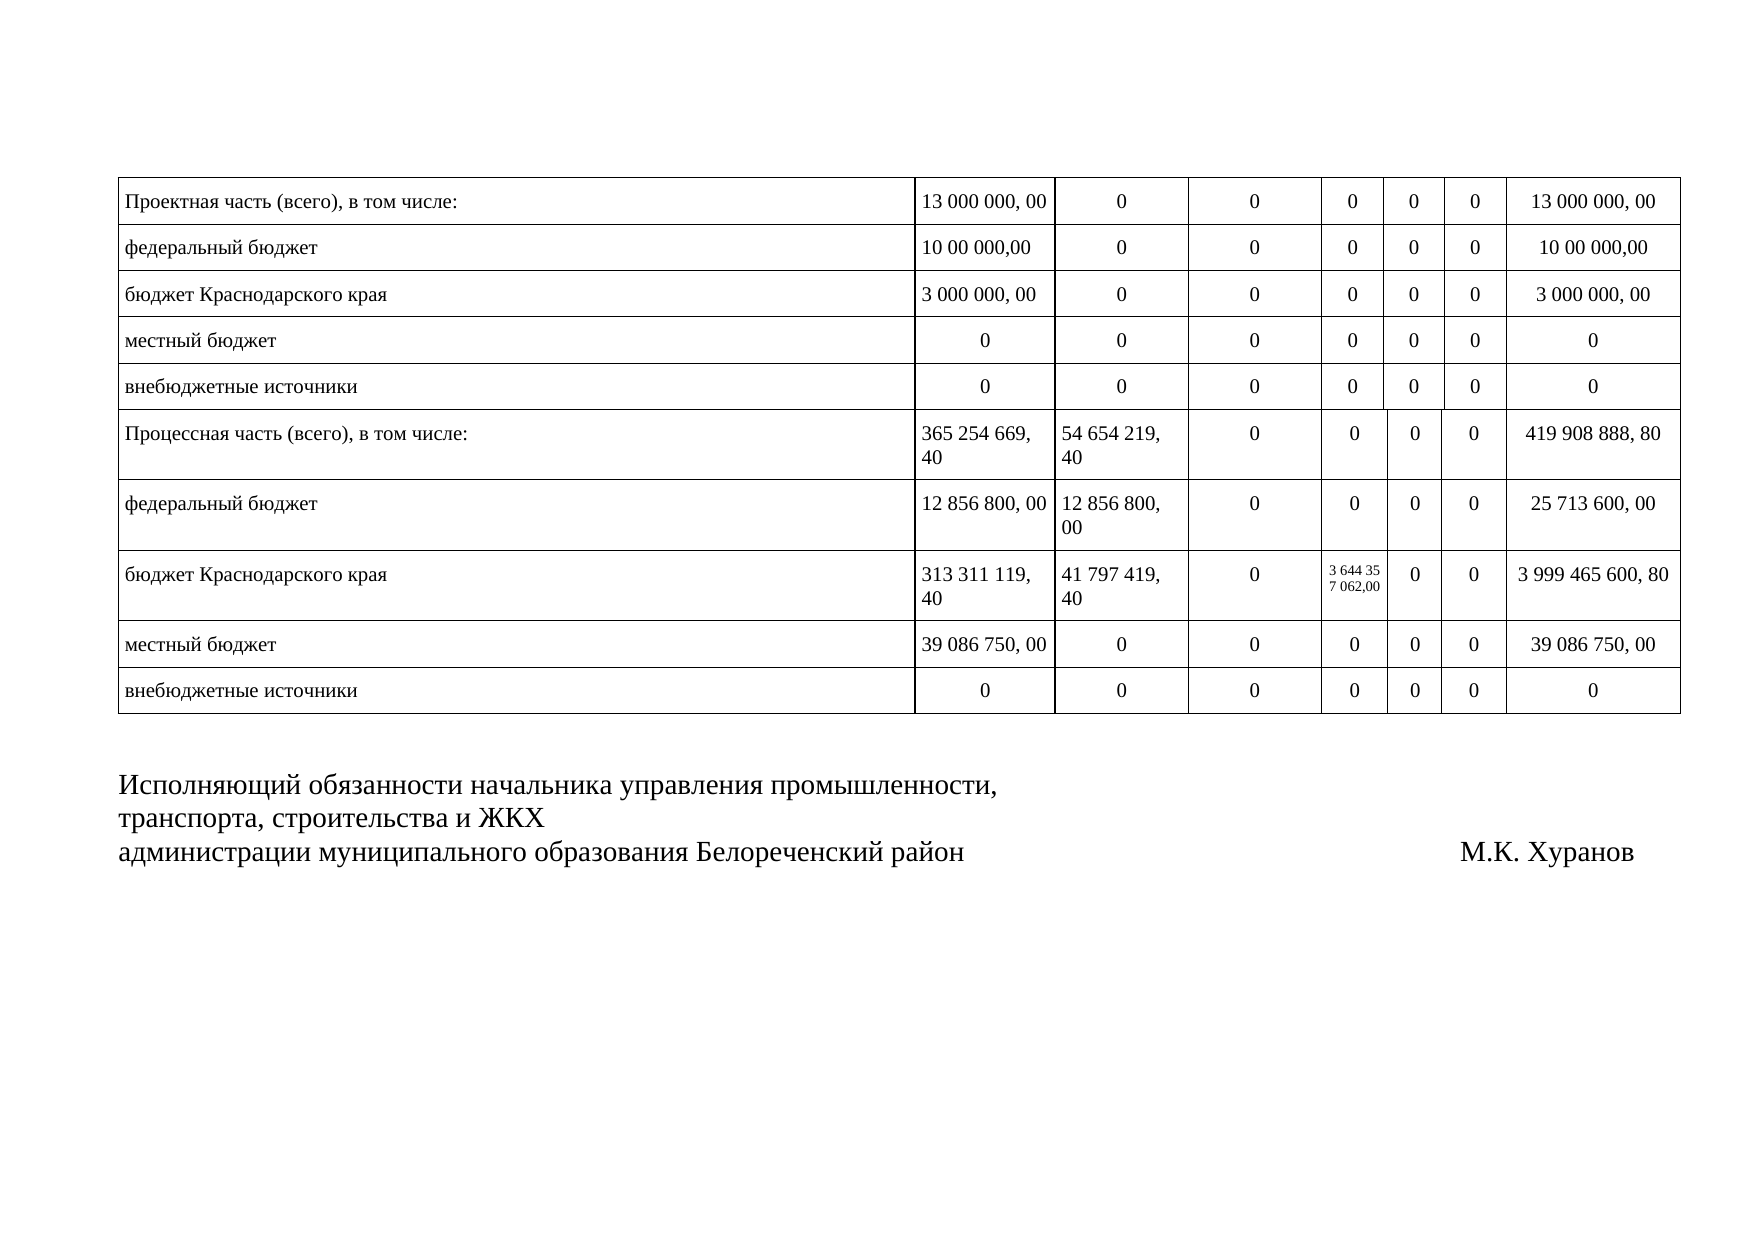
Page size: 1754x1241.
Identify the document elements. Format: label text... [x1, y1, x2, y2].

table_cell 0 [1384, 225, 1444, 270]
table_cell 0 [1507, 317, 1680, 363]
table_cell 13 000 000, 00 [916, 178, 1054, 223]
table_cell 0 [1445, 271, 1506, 316]
table_cell бюджет Краснодарского края [119, 271, 914, 316]
table_cell 10 00 000,00 [1507, 225, 1680, 270]
table_cell 3 999 465 600, 80 [1507, 551, 1680, 620]
table_cell 0 [1322, 271, 1383, 316]
table_cell 0 [1056, 178, 1188, 223]
table_cell 0 [1056, 317, 1188, 363]
table_cell 41 797 419, 40 [1056, 551, 1188, 620]
table_cell 3 644 357 062,00 [1322, 551, 1387, 620]
table_cell 0 [1388, 621, 1441, 667]
table_cell 0 [1056, 621, 1188, 667]
table_cell 0 [916, 317, 1054, 363]
table_cell 0 [1384, 271, 1444, 316]
table_cell 10 00 000,00 [916, 225, 1054, 270]
table_cell 0 [1189, 668, 1321, 713]
table_cell 0 [1442, 551, 1506, 620]
table_cell 0 [1445, 364, 1506, 409]
table_cell 0 [1322, 410, 1387, 479]
table_cell 3 000 000, 00 [1507, 271, 1680, 316]
table_cell 0 [1322, 668, 1387, 713]
table_cell 0 [1388, 668, 1441, 713]
table_cell местный бюджет [119, 621, 914, 667]
table_cell 0 [1322, 621, 1387, 667]
table_cell 0 [1189, 317, 1321, 363]
table_cell 0 [1445, 178, 1506, 223]
table_cell 0 [1388, 551, 1441, 620]
table_cell 0 [1507, 364, 1680, 409]
table_cell 0 [1388, 480, 1441, 550]
table_cell 12 856 800, 00 [916, 480, 1054, 550]
table_cell 0 [1445, 317, 1506, 363]
table_cell 0 [1384, 364, 1444, 409]
table_cell 0 [1322, 480, 1387, 550]
table_cell 0 [1322, 178, 1383, 223]
table_cell федеральный бюджет [119, 225, 914, 270]
table_cell 0 [1189, 178, 1321, 223]
table_cell 0 [1189, 410, 1321, 479]
table_cell 0 [1189, 364, 1321, 409]
table_cell 12 856 800, 00 [1056, 480, 1188, 550]
table_cell 0 [1056, 668, 1188, 713]
table_cell внебюджетные источники [119, 668, 914, 713]
table_cell 365 254 669, 40 [916, 410, 1054, 479]
table_cell 0 [1507, 668, 1680, 713]
table_cell 39 086 750, 00 [916, 621, 1054, 667]
table_cell 0 [1384, 178, 1444, 223]
table_cell 0 [916, 668, 1054, 713]
text транспорта, строительства и ЖКХ [118, 800, 1636, 834]
table_cell федеральный бюджет [119, 480, 914, 550]
table_cell 0 [1189, 480, 1321, 550]
table_cell 54 654 219, 40 [1056, 410, 1188, 479]
table_cell 0 [1189, 271, 1321, 316]
table_cell 39 086 750, 00 [1507, 621, 1680, 667]
table_cell 0 [1189, 225, 1321, 270]
table_cell 0 [1189, 551, 1321, 620]
table_cell 419 908 888, 80 [1507, 410, 1680, 479]
table_cell 0 [1056, 225, 1188, 270]
table_cell 0 [1442, 668, 1506, 713]
table_cell внебюджетные источники [119, 364, 914, 409]
table_cell 0 [1442, 621, 1506, 667]
text Исполняющий обязанности начальника управления промышленности, [118, 767, 1636, 800]
table_cell местный бюджет [119, 317, 914, 363]
table_cell 0 [1445, 225, 1506, 270]
table_cell 313 311 119, 40 [916, 551, 1054, 620]
table_cell 0 [1384, 317, 1444, 363]
table_cell 0 [1388, 410, 1441, 479]
table_cell 25 713 600, 00 [1507, 480, 1680, 550]
table_cell бюджет Краснодарского края [119, 551, 914, 620]
table_cell Процессная часть (всего), в том числе: [119, 410, 914, 479]
table_cell 0 [1322, 364, 1383, 409]
table_cell 0 [1056, 271, 1188, 316]
table_cell 0 [1056, 364, 1188, 409]
text администрации муниципального образования Белореченский район М.К. Хуранов [118, 834, 1636, 867]
table_cell 0 [1322, 317, 1383, 363]
table_cell 0 [916, 364, 1054, 409]
table_cell 0 [1442, 410, 1506, 479]
table_cell Проектная часть (всего), в том числе: [119, 178, 914, 223]
table_cell 0 [1442, 480, 1506, 550]
table_cell 13 000 000, 00 [1507, 178, 1680, 223]
table_cell 3 000 000, 00 [916, 271, 1054, 316]
table_cell 0 [1322, 225, 1383, 270]
table_cell 0 [1189, 621, 1321, 667]
